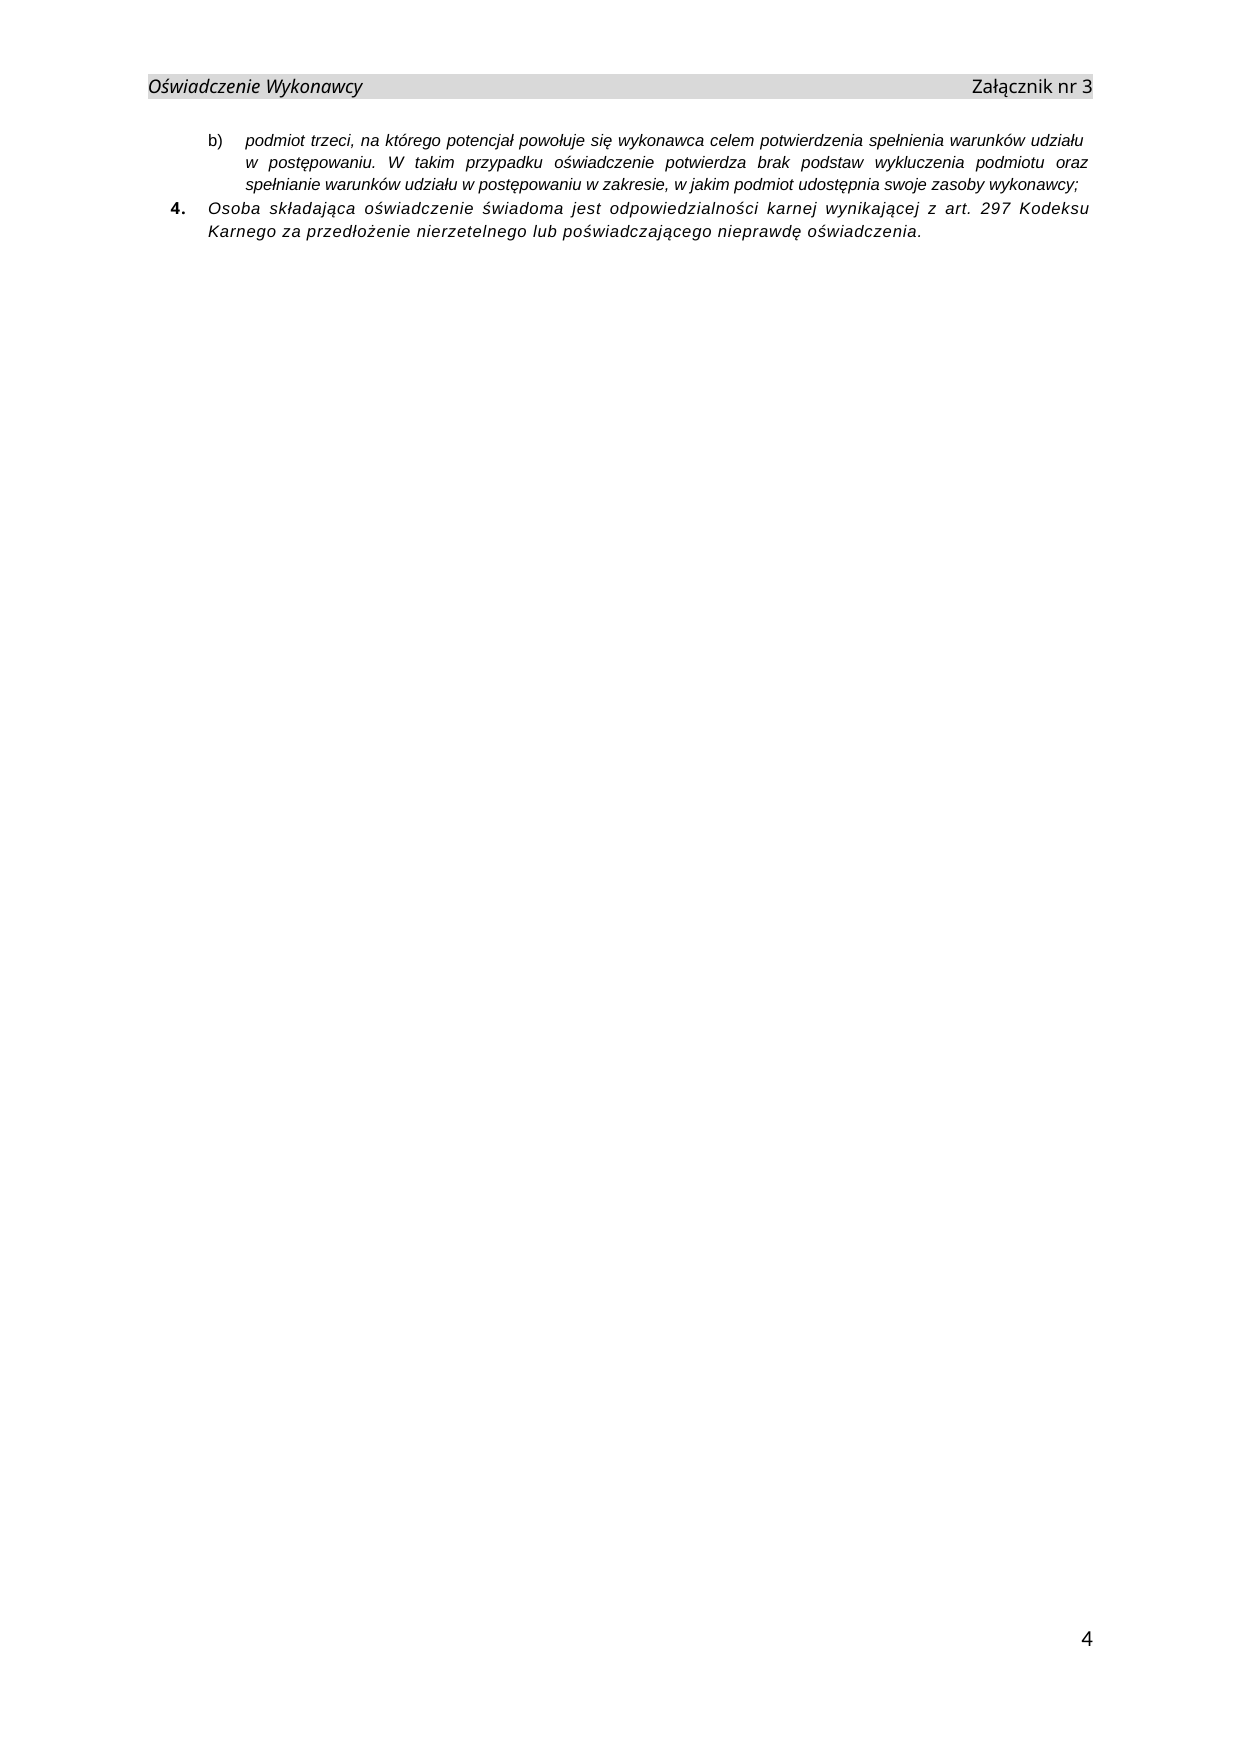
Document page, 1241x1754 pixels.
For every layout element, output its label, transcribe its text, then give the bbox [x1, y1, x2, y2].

list podmiot trzeci, na którego potencjał powołuje się wykonawca celem potwierdzenia spełnienia warunków udziału w postępowaniu. W takim przypadku oświadczenie potwierdza brak podstaw wykluczenia podmiotu oraz spełnianie warunków udziału w postępowaniu w zakresie, w jakim podmiot udostępnia swoje zasoby wykonawcy; [208, 131, 1091, 194]
list Osoba składająca oświadczenie świadoma jest odpowiedzialności karnej wynikającej z art. 297 Kodeksu Karnego za przedłożenie nierzetelnego lub poświadczającego nieprawdę oświadczenia. [170, 196, 1093, 241]
